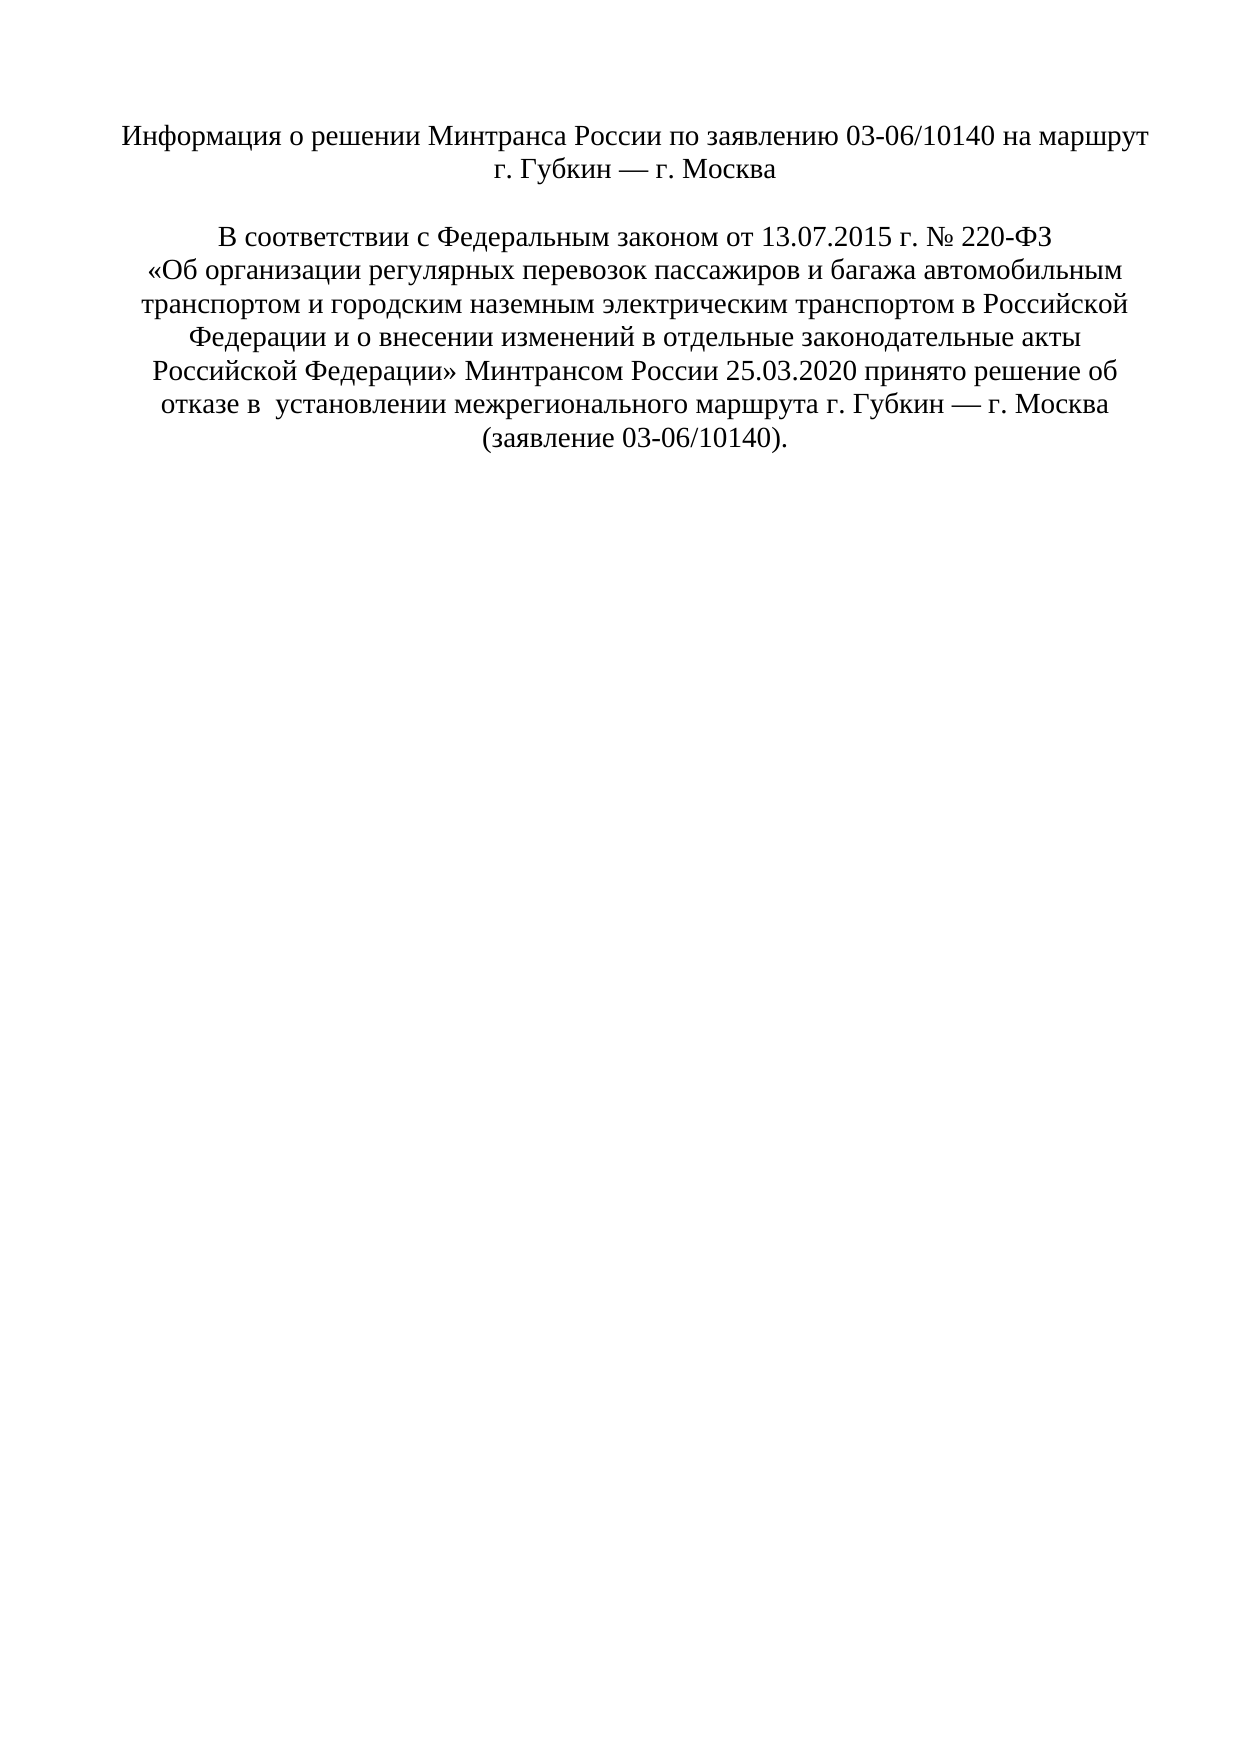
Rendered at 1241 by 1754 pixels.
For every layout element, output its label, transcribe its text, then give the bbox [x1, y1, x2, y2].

text Информация о решении Минтранса России по заявлению 03-06/10140 на маршрут г. Губкин — г. Москва [118, 118, 1152, 185]
text В соответствии с Федеральным законом от 13.07.2015 г. № 220-ФЗ «Об организации регулярных перевозок пассажиров и багажа автомобильным транспортом и городским наземным электрическим транспортом в Российской Федерации и о внесении изменений в отдельные законодательные акты Российской Федерации» Минтрансом России 25.03.2020 принято решение об отказе в установлении межрегионального маршрута г. Губкин — г. Москва (заявление 03-06/10140). [118, 219, 1152, 453]
